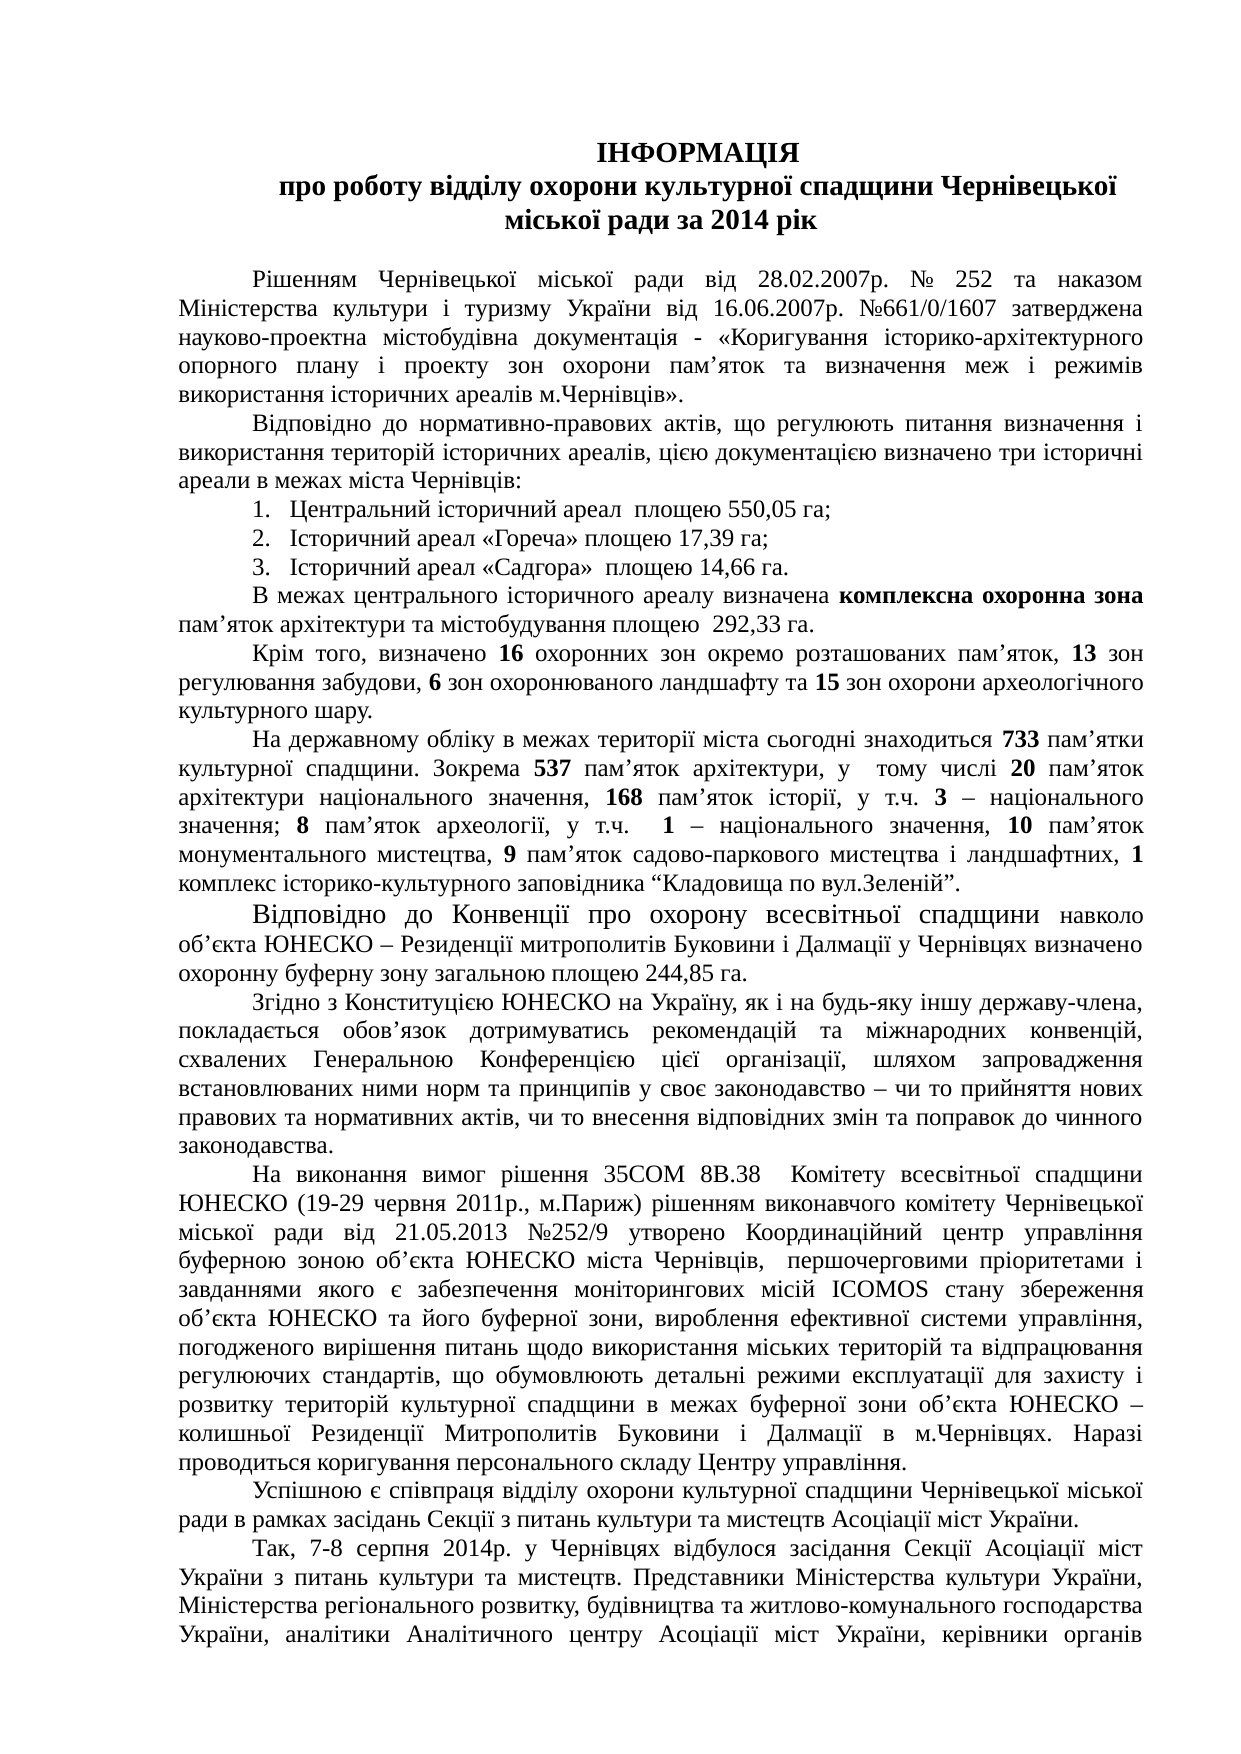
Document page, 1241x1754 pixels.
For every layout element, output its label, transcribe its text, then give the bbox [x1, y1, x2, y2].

text про роботу відділу охорони культурної спадщини Чернівецької міської ради за 2014 рік [178, 168, 1144, 236]
text На державному обліку в межах території міста сьогодні знаходиться 733 пам’ятки культурної спадщини. Зокрема 537 пам’яток архітектури, у тому числі 20 пам’яток архітектури національного значення, 168 пам’яток історії, у т.ч. 3 – національного значення; 8 пам’яток археології, у т.ч. 1 – національного значення, 10 пам’яток монументального мистецтва, 9 пам’яток садово-паркового мистецтва і ландшафтних, 1 комплекс історико-культурного заповідника “Кладовища по вул.Зеленій”. [178, 724, 1144, 897]
list Історичний ареал «Садгора» площею . [252, 552, 1144, 581]
text На виконання вимог рішення 35СОМ 8В.38 Комітету всесвітньої спадщини ЮНЕСКО (19-29 червня 2011р., м.Париж) рішенням виконавчого комітету Чернівецької міської ради від 21.05.2013 №252/9 утворено Координаційний центр управління буферною зоною об’єкта ЮНЕСКО міста Чернівців, першочерговими пріоритетами і завданнями якого є забезпечення моніторингових місій ICOMOS стану збереження об’єкта ЮНЕСКО та його буферної зони, вироблення ефективної системи управління, погодженого вирішення питань щодо використання міських територій та відпрацювання регулюючих стандартів, що обумовлюють детальні режими експлуатації для захисту і розвитку територій культурної спадщини в межах буферної зони об’єкта ЮНЕСКО – колишньої Резиденції Митрополитів Буковини і Далмації в м.Чернівцях. Наразі проводиться коригування персонального складу Центру управління. [178, 1159, 1144, 1476]
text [178, 1533, 1144, 1648]
text Крім того, визначено 16 охоронних зон окремо розташованих пам’яток, 13 зон регулювання забудови, 6 зон охоронюваного ландшафту та 15 зон охорони археологічного культурного шару. [178, 638, 1144, 724]
text В межах центрального історичного ареалу визначена комплексна охоронна зона пам’яток архітектури та містобудування площею . [178, 581, 1144, 638]
list Історичний ареал «Гореча» площею ; [252, 523, 1144, 552]
text Відповідно до нормативно-правових актів, що регулюють питання визначення і використання територій історичних ареалів, цією документацією визначено три історичні ареали в межах міста Чернівців: [178, 408, 1144, 494]
text ІНФОРМАЦІЯ [178, 135, 1144, 168]
text Згідно з Конституцією ЮНЕСКО на Україну, як і на будь-яку іншу державу-члена, покладається обов’язок дотримуватись рекомендацій та міжнародних конвенцій, схвалених Генеральною Конференцією цієї організації, шляхом запровадження встановлюваних ними норм та принципів у своє законодавство – чи то прийняття нових правових та нормативних актів, чи то внесення відповідних змін та поправок до чинного законодавства. [178, 987, 1144, 1159]
text Відповідно до Конвенції про охорону всесвітньої спадщини навколо об’єкта ЮНЕСКО – Резиденції митрополитів Буковини і Далмації у Чернівцях визначено охоронну буферну зону загальною площею . [178, 897, 1144, 987]
text Успішною є співпраця відділу охорони культурної спадщини Чернівецької міської ради в рамках засідань Секції з питань культури та мистецтв Асоціації міст України. [178, 1476, 1144, 1533]
text Рішенням Чернівецької міської ради від 28.02.2007р. № 252 та наказом Міністерства культури і туризму України від 16.06.2007р. №661/0/1607 затверджена науково-проектна містобудівна документація - «Коригування історико-архітектурного опорного плану і проекту зон охорони пам’яток та визначення меж і режимів використання історичних ареалів м.Чернівців». [178, 264, 1144, 408]
list Центральний історичний ареал площею ; [252, 494, 1144, 523]
